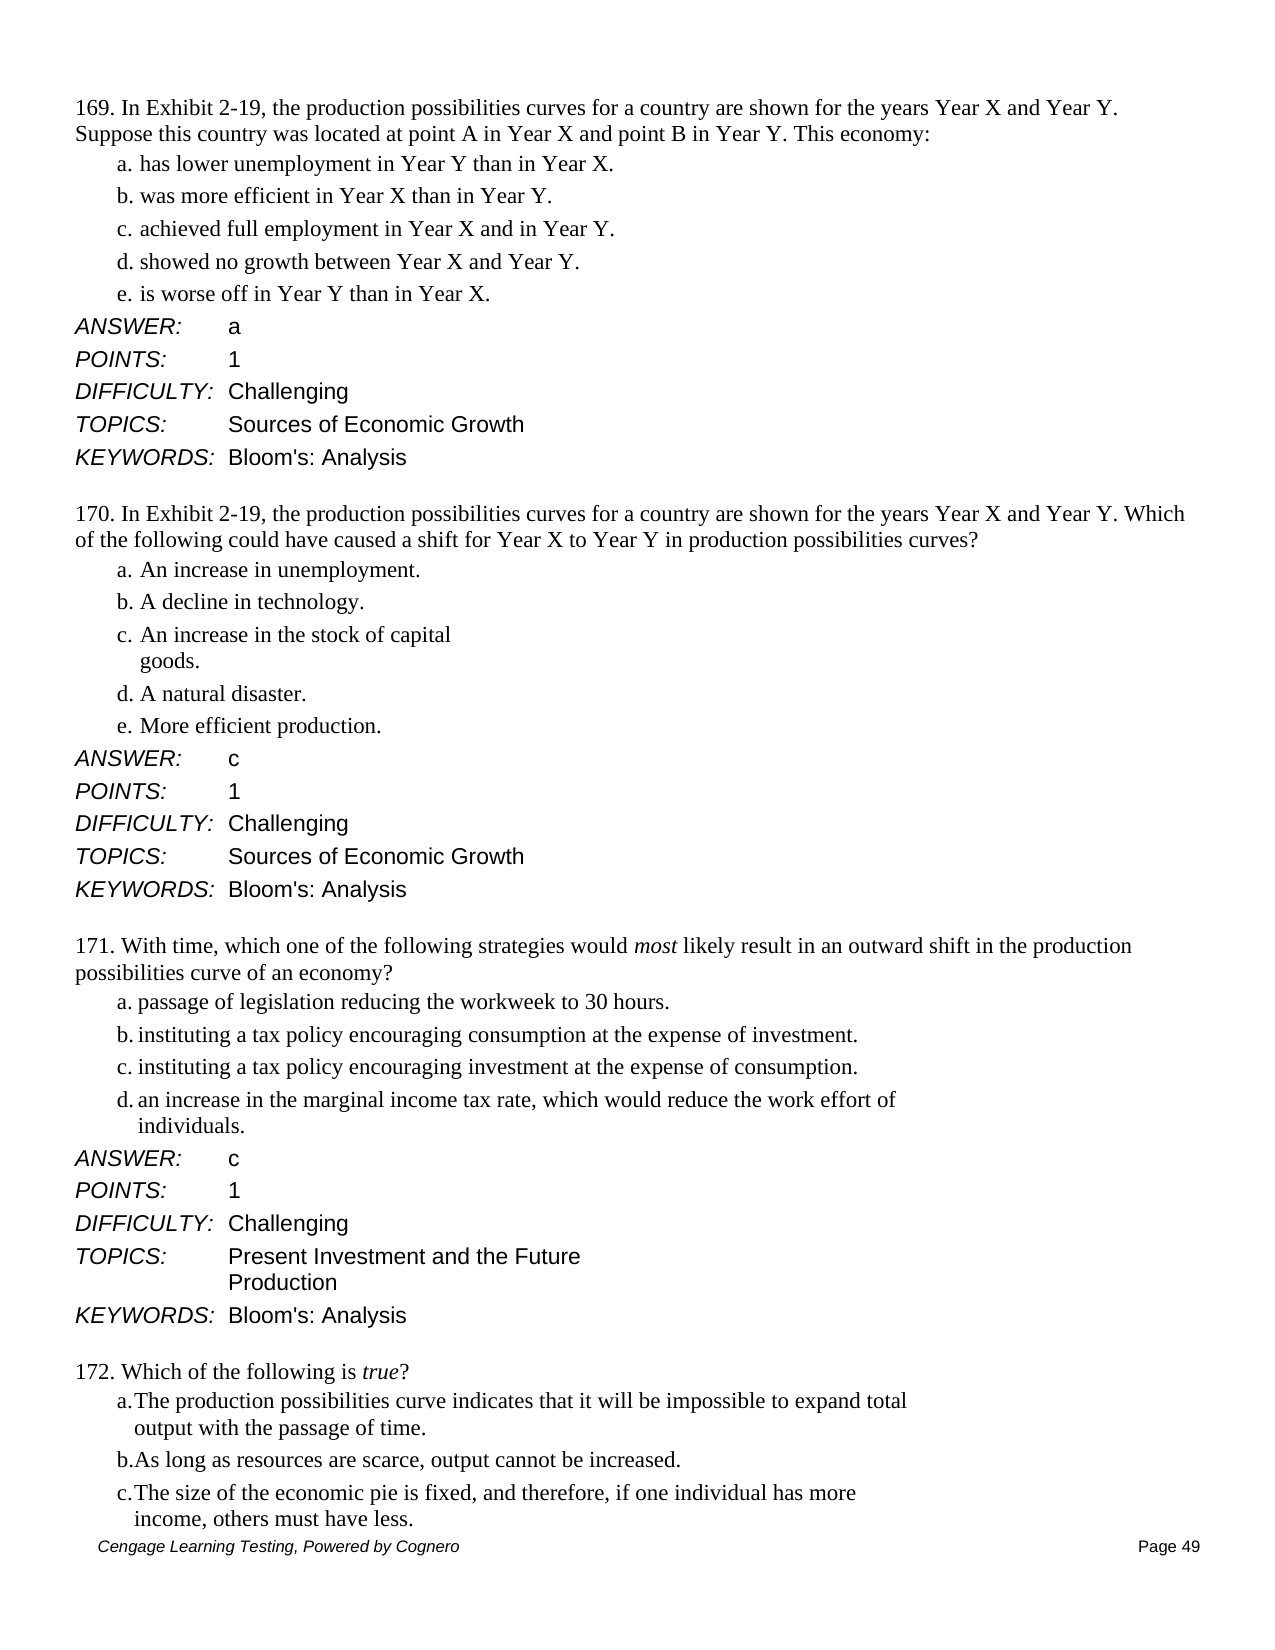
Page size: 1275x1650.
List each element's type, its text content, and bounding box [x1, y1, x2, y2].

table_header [75, 1384, 1200, 1535]
table_header 169. In Exhibit 2-19, the production possibilities curves for a country are shown for the years Year X and Year Y. Suppose this country was located at point A in Year X and point B in Year Y. This economy: [75, 147, 1200, 473]
table_header 171. With time, which one of the following strategies would most likely result in an outward shift in the production possibilities curve of an economy? [75, 985, 1200, 1331]
table_header 170. In Exhibit 2-19, the production possibilities curves for a country are shown for the years Year X and Year Y. Which of the following could have caused a shift for Year X to Year Y in production possibilities curves? [75, 553, 1200, 905]
